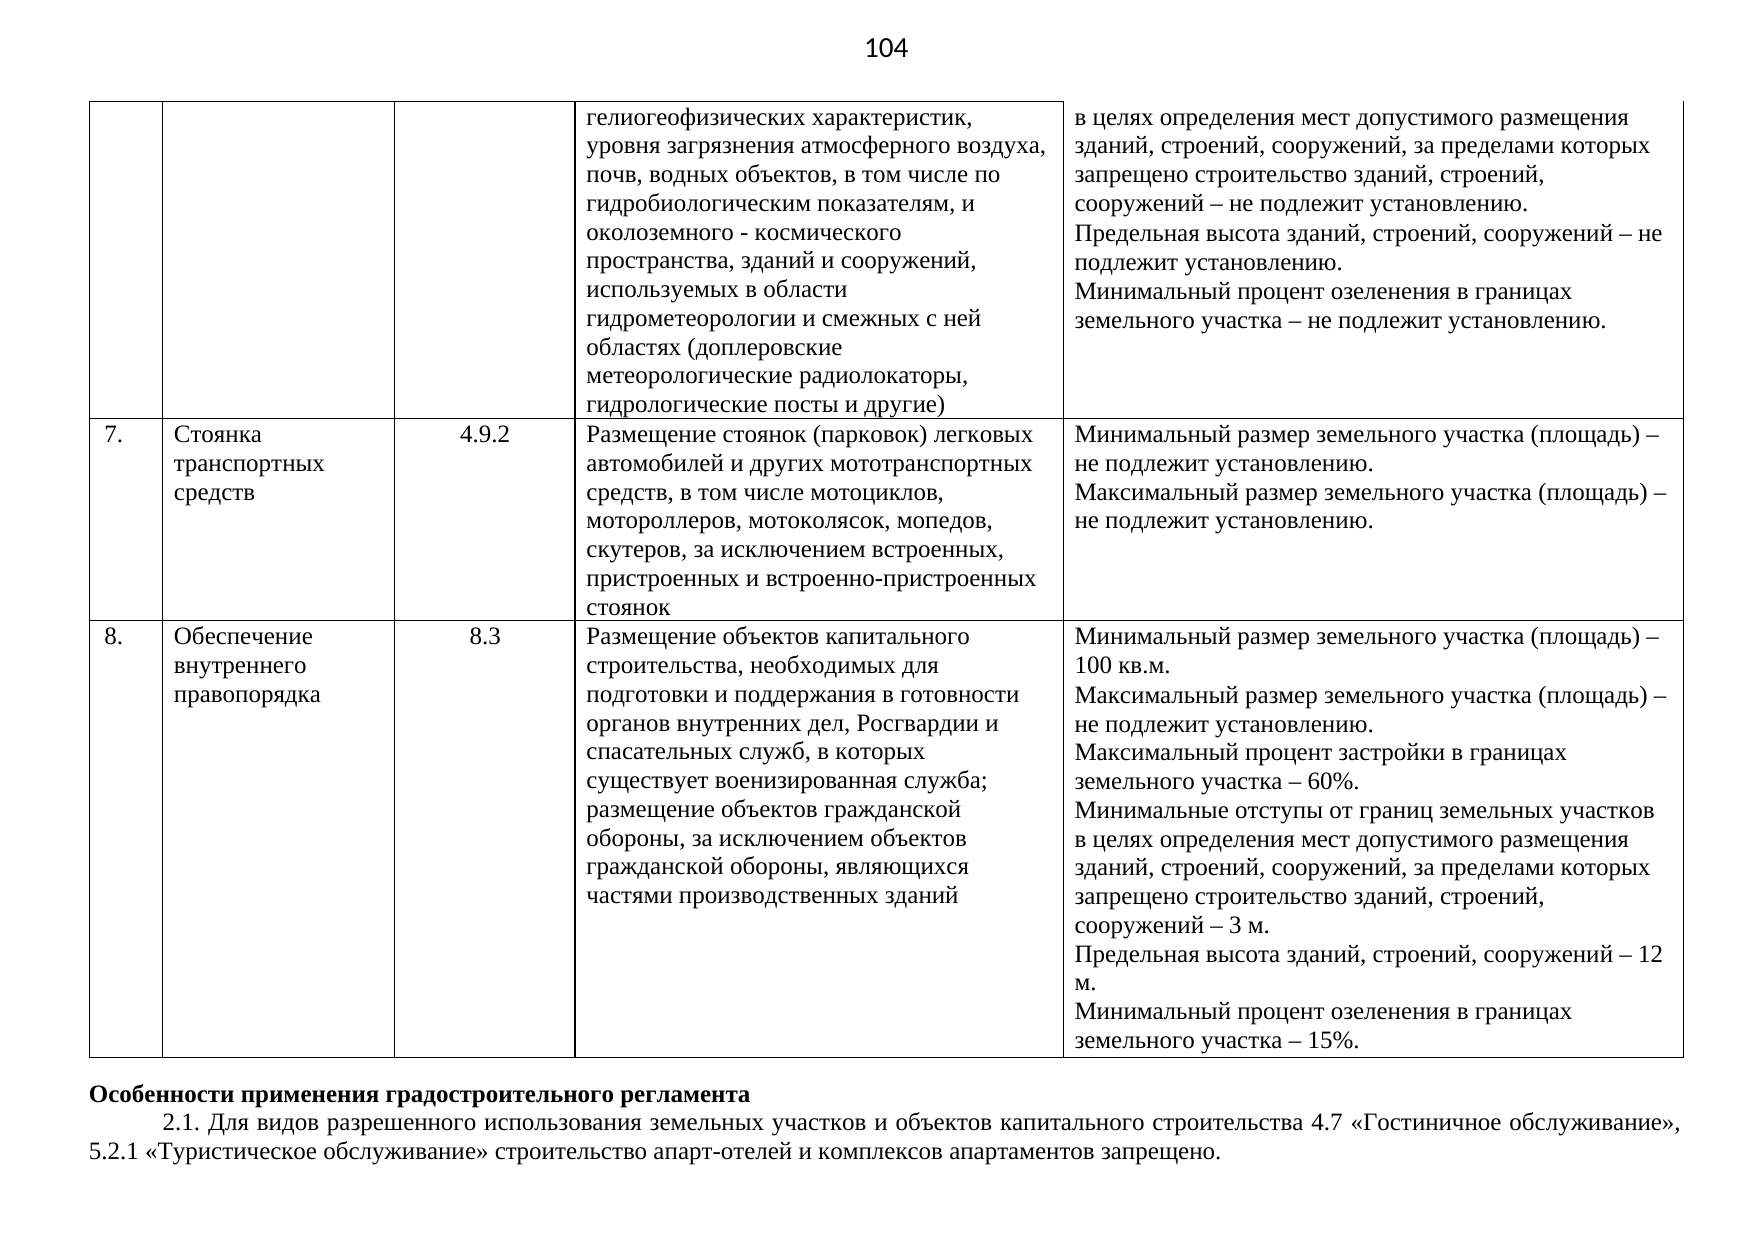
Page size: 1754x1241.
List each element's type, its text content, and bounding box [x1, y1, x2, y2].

table_cell Стоянка транспортных средств [163, 419, 394, 620]
table_cell Размещение объектов капитального строительства, необходимых для подготовки и поддержания в готовности органов внутренних дел, Росгвардии и спасательных служб, в которых существует военизированная служба; размещение объектов гражданской обороны, за исключением объектов гражданской обороны, являющихся частями производственных зданий [576, 621, 1063, 1057]
table_cell Минимальный размер земельного участка (площадь) – не подлежит установлению. Максимальный размер земельного участка (площадь) – не подлежит установлению. [1064, 419, 1683, 620]
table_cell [1064, 101, 1683, 217]
table_cell Предельная высота зданий, строений, сооружений – не подлежит установлению. [1064, 217, 1683, 275]
text 2.1. Для видов разрешенного использования земельных участков и объектов капитального строительства 4.7 «Гостиничное обслуживание», 5.2.1 «Туристическое обслуживание» строительство апарт-отелей и комплексов апартаментов запрещено. [89, 1107, 1683, 1165]
table_cell Обеспечение внутреннего правопорядка [163, 621, 394, 1057]
table_cell 4.9.2 [395, 419, 574, 620]
table_cell [90, 621, 162, 1057]
table_cell Минимальный размер земельного участка (площадь) – 100 кв.м. [1064, 621, 1683, 679]
table_cell Размещение стоянок (парковок) легковых автомобилей и других мототранспортных средств, в том числе мотоциклов, мотороллеров, мотоколясок, мопедов, скутеров, за исключением встроенных, пристроенных и встроенно-пристроенных стоянок [576, 419, 1063, 620]
table_cell 8.3 [395, 621, 574, 1057]
table_cell Минимальный процент озеленения в границах земельного участка – не подлежит установлению. [1064, 275, 1683, 418]
table_cell Максимальный размер земельного участка (площадь) – не подлежит установлению. Максимальный процент застройки в границах земельного участка – 60%. Минимальные отступы от границ земельных участков в целях определения мест допустимого размещения зданий, строений, сооружений, за пределами которых запрещено строительство зданий, строений, сооружений – 3 м. Предельная высота зданий, строений, сооружений – 12 м. Минимальный процент озеленения в границах земельного участка – 15%. [1064, 679, 1683, 1057]
table_cell [90, 419, 162, 620]
text Особенности применения градостроительного регламента [89, 1079, 1683, 1107]
